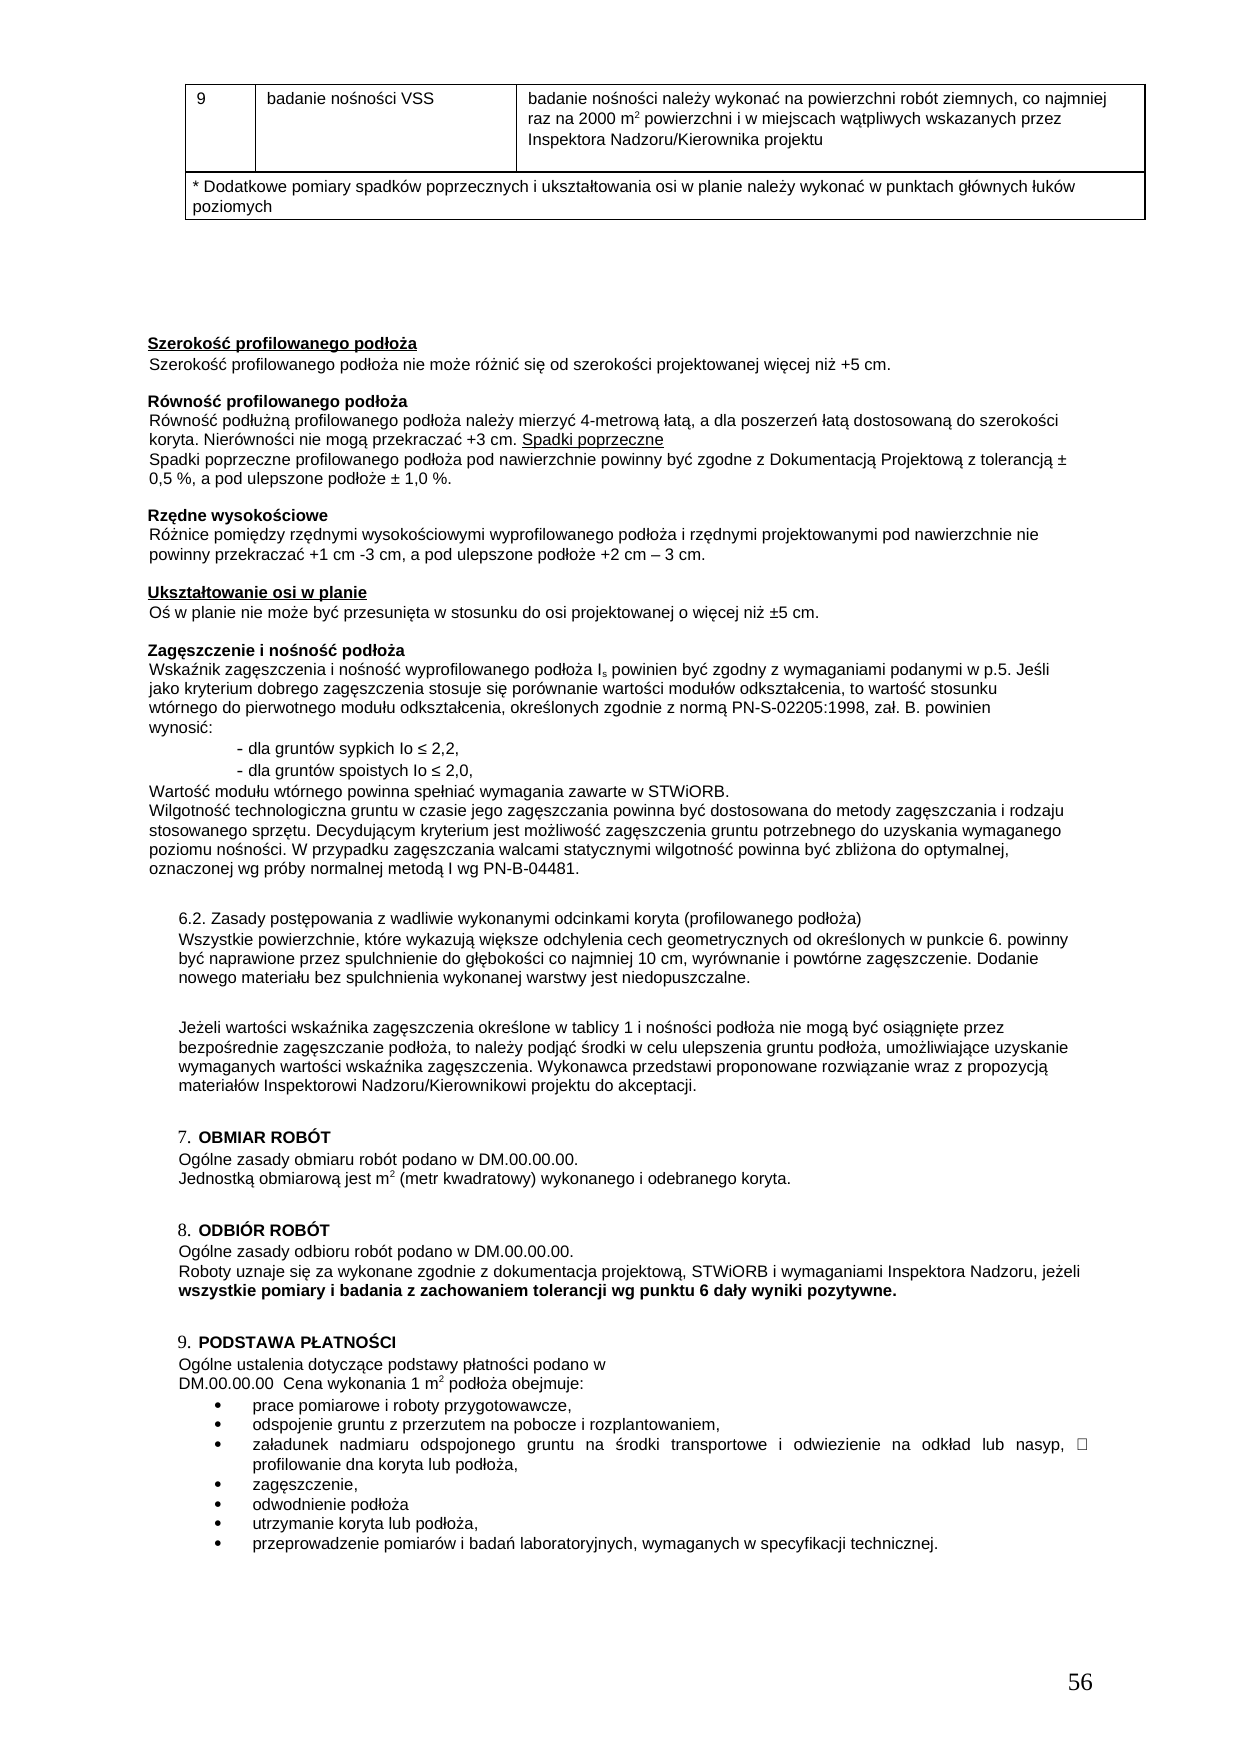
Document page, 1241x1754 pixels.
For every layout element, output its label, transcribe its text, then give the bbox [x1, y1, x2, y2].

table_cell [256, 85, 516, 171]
subtitle Równość profilowanego podłoża [147, 373, 1092, 411]
list ODBIÓR ROBÓT [177, 1219, 1092, 1240]
subtitle Zagęszczenie i nośność podłoża [147, 622, 1092, 660]
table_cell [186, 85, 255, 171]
text Oś w planie nie może być przesunięta w stosunku do osi projektowanej o więcej niż ±5 cm. [149, 603, 1090, 622]
list utrzymanie koryta lub podłoża, [215, 1514, 1090, 1533]
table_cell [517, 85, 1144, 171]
list odwodnienie podłoża [215, 1494, 1090, 1513]
text Wskaźnik zagęszczenia i nośność wyprofilowanego podłoża Is powinien być zgodny z wymaganiami podanymi w p.5. Jeśli jako kryterium dobrego zagęszczenia stosuje się porównanie wartości modułów odkształcenia, to wartość stosunku wtórnego do pierwotnego modułu odkształcenia, określonych zgodnie z normą PN-S-02205:1998, zał. B. powinien wynosić: [149, 660, 1060, 737]
list dla gruntów sypkich Io ≤ 2,2, [237, 737, 1090, 758]
text Spadki poprzeczne profilowanego podłoża pod nawierzchnie powinny być zgodne z Dokumentacją Projektową z tolerancją ± 0,5 %, a pod ulepszone podłoże ± 1,0 %. [149, 449, 1090, 488]
text Ogólne zasady odbioru robót podano w DM.00.00.00. [178, 1242, 1090, 1261]
text Roboty uznaje się za wykonane zgodnie z dokumentacja projektową, STWiORB i wymaganiami Inspektora Nadzoru, jeżeli wszystkie pomiary i badania z zachowaniem tolerancji wg punktu 6 dały wyniki pozytywne. [178, 1261, 1090, 1300]
list przeprowadzenie pomiarów i badań laboratoryjnych, wymaganych w specyfikacji technicznej. [215, 1534, 1090, 1553]
text Ogólne ustalenia dotyczące podstawy płatności podano w DM.00.00.00 Cena wykonania 1 m2 podłoża obejmuje: [178, 1354, 704, 1393]
text Wszystkie powierzchnie, które wykazują większe odchylenia cech geometrycznych od określonych w punkcie 6. powinny być naprawione przez spulchnienie do głębokości co najmniej 10 cm, wyrównanie i powtórne zagęszczenie. Dodanie nowego materiału bez spulchnienia wykonanej warstwy jest niedopuszczalne. [178, 930, 1090, 987]
text Różnice pomiędzy rzędnymi wysokościowymi wyprofilowanego podłoża i rzędnymi projektowanymi pod nawierzchnie nie powinny przekraczać +1 cm -3 cm, a pod ulepszone podłoże +2 cm – 3 cm. [149, 525, 1090, 563]
text Wartość modułu wtórnego powinna spełniać wymagania zawarte w STWiORB. [149, 782, 1090, 801]
text Równość podłużną profilowanego podłoża należy mierzyć 4-metrową łatą, a dla poszerzeń łatą dostosowaną do szerokości koryta. Nierówności nie mogą przekraczać +3 cm. Spadki poprzeczne [149, 411, 1060, 449]
text Jeżeli wartości wskaźnika zagęszczenia określone w tablicy 1 i nośności podłoża nie mogą być osiągnięte przez bezpośrednie zagęszczanie podłoża, to należy podjąć środki w celu ulepszenia gruntu podłoża, umożliwiające uzyskanie wymaganych wartości wskaźnika zagęszczenia. Wykonawca przedstawi proponowane rozwiązanie wraz z propozycją materiałów Inspektorowi Nadzoru/Kierownikowi projektu do akceptacji. [178, 1018, 1090, 1095]
text Szerokość profilowanego podłoża nie może różnić się od szerokości projektowanej więcej niż +5 cm. [149, 354, 1090, 373]
text Jednostką obmiarową jest m2 (metr kwadratowy) wykonanego i odebranego koryta. [178, 1169, 1090, 1188]
text Ogólne zasady obmiaru robót podano w DM.00.00.00. [178, 1149, 1090, 1169]
text Ukształtowanie osi w planie [147, 583, 1092, 602]
text Wilgotność technologiczna gruntu w czasie jego zagęszczania powinna być dostosowana do metody zagęszczania i rodzaju stosowanego sprzętu. Decydującym kryterium jest możliwość zagęszczenia gruntu potrzebnego do uzyskania wymaganego poziomu nośności. W przypadku zagęszczania walcami statycznymi wilgotność powinna być zbliżona do optymalnej, oznaczonej wg próby normalnej metodą I wg PN-B-04481. [149, 801, 1090, 878]
list załadunek nadmiaru odspojonego gruntu na środki transportowe i odwiezienie na odkład lub nasyp,  profilowanie dna koryta lub podłoża, [215, 1435, 1090, 1474]
text 6.2. Zasady postępowania z wadliwie wykonanymi odcinkami koryta (profilowanego podłoża) [178, 909, 1092, 928]
list dla gruntów spoistych Io ≤ 2,0, [237, 759, 1090, 781]
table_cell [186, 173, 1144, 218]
list zagęszczenie, [215, 1474, 1090, 1494]
list PODSTAWA PŁATNOŚCI [177, 1331, 1092, 1352]
list odspojenie gruntu z przerzutem na pobocze i rozplantowaniem, [215, 1415, 1090, 1434]
text Szerokość profilowanego podłoża [147, 334, 1092, 353]
subtitle Rzędne wysokościowe [147, 488, 1092, 525]
list prace pomiarowe i roboty przygotowawcze, [215, 1395, 1090, 1415]
list OBMIAR ROBÓT [177, 1126, 1092, 1148]
